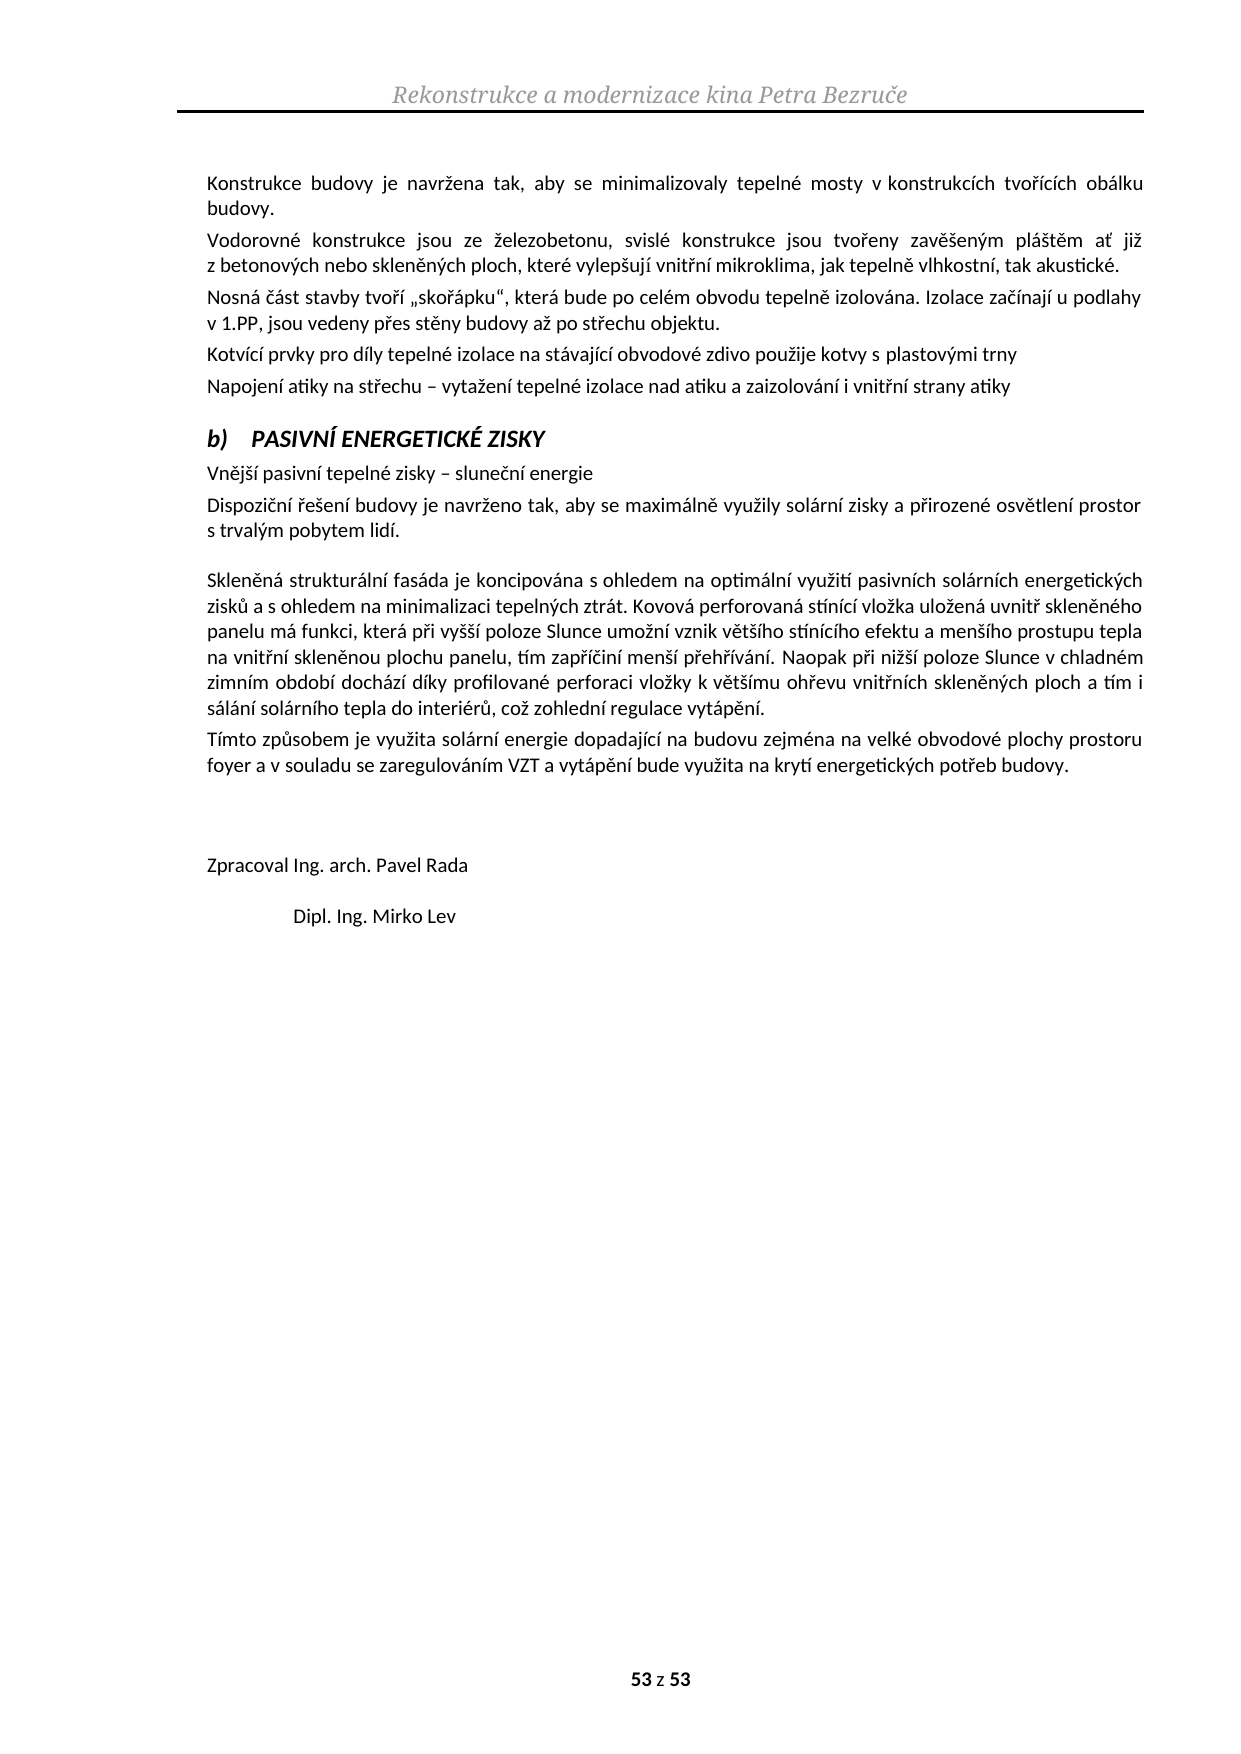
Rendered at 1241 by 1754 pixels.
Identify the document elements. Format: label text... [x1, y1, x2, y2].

text Vodorovné konstrukce jsou ze železobetonu, svislé konstrukce jsou tvořeny zavěšeným pláštěm ať již z betonových nebo skleněných ploch, které vylepšují vnitřní mikroklima, jak tepelně vlhkostní, tak akustické. [207, 227, 1144, 278]
text Vnější pasivní tepelné zisky – sluneční energie [207, 460, 1144, 486]
text Napojení atiky na střechu – vytažení tepelné izolace nad atiku a zaizolování i vnitřní strany atiky [207, 373, 1144, 398]
text Konstrukce budovy je navržena tak, aby se minimalizovaly tepelné mosty v konstrukcích tvořících obálku budovy. [207, 170, 1144, 221]
text Dispoziční řešení budovy je navrženo tak, aby se maximálně využily solární zisky a přirozené osvětlení prostor s trvalým pobytem lidí. [207, 492, 1144, 543]
text Zpracoval Ing. arch. Pavel Rada [207, 853, 1144, 878]
text Kotvící prvky pro díly tepelné izolace na stávající obvodové zdivo použije kotvy s plastovými trny [207, 341, 1144, 367]
text Skleněná strukturální fasáda je koncipována s ohledem na optimální využití pasivních solárních energetických zisků a s ohledem na minimalizaci tepelných ztrát. Kovová perforovaná stínící vložka uložená uvnitř skleněného panelu má funkci, která při vyšší poloze Slunce umožní vznik většího stínícího efektu a menšího prostupu tepla na vnitřní skleněnou plochu panelu, tím zapříčiní menší přehřívání. Naopak při nižší poloze Slunce v chladném zimním období dochází díky profilované perforaci vložky k většímu ohřevu vnitřních skleněných ploch a tím i sálání solárního tepla do interiérů, což zohlední regulace vytápění. [207, 568, 1144, 720]
subtitle PASIVNÍ ENERGETICKÉ ZISKY [207, 423, 1144, 454]
text Dipl. Ing. Mirko Lev [207, 903, 1144, 928]
text Tímto způsobem je využita solární energie dopadající na budovu zejména na velké obvodové plochy prostoru foyer a v souladu se zaregulováním VZT a vytápění bude využita na krytí energetických potřeb budovy. [207, 726, 1144, 777]
text Nosná část stavby tvoří „skořápku“, která bude po celém obvodu tepelně izolována. Izolace začínají u podlahy v 1.PP, jsou vedeny přes stěny budovy až po střechu objektu. [207, 284, 1144, 335]
